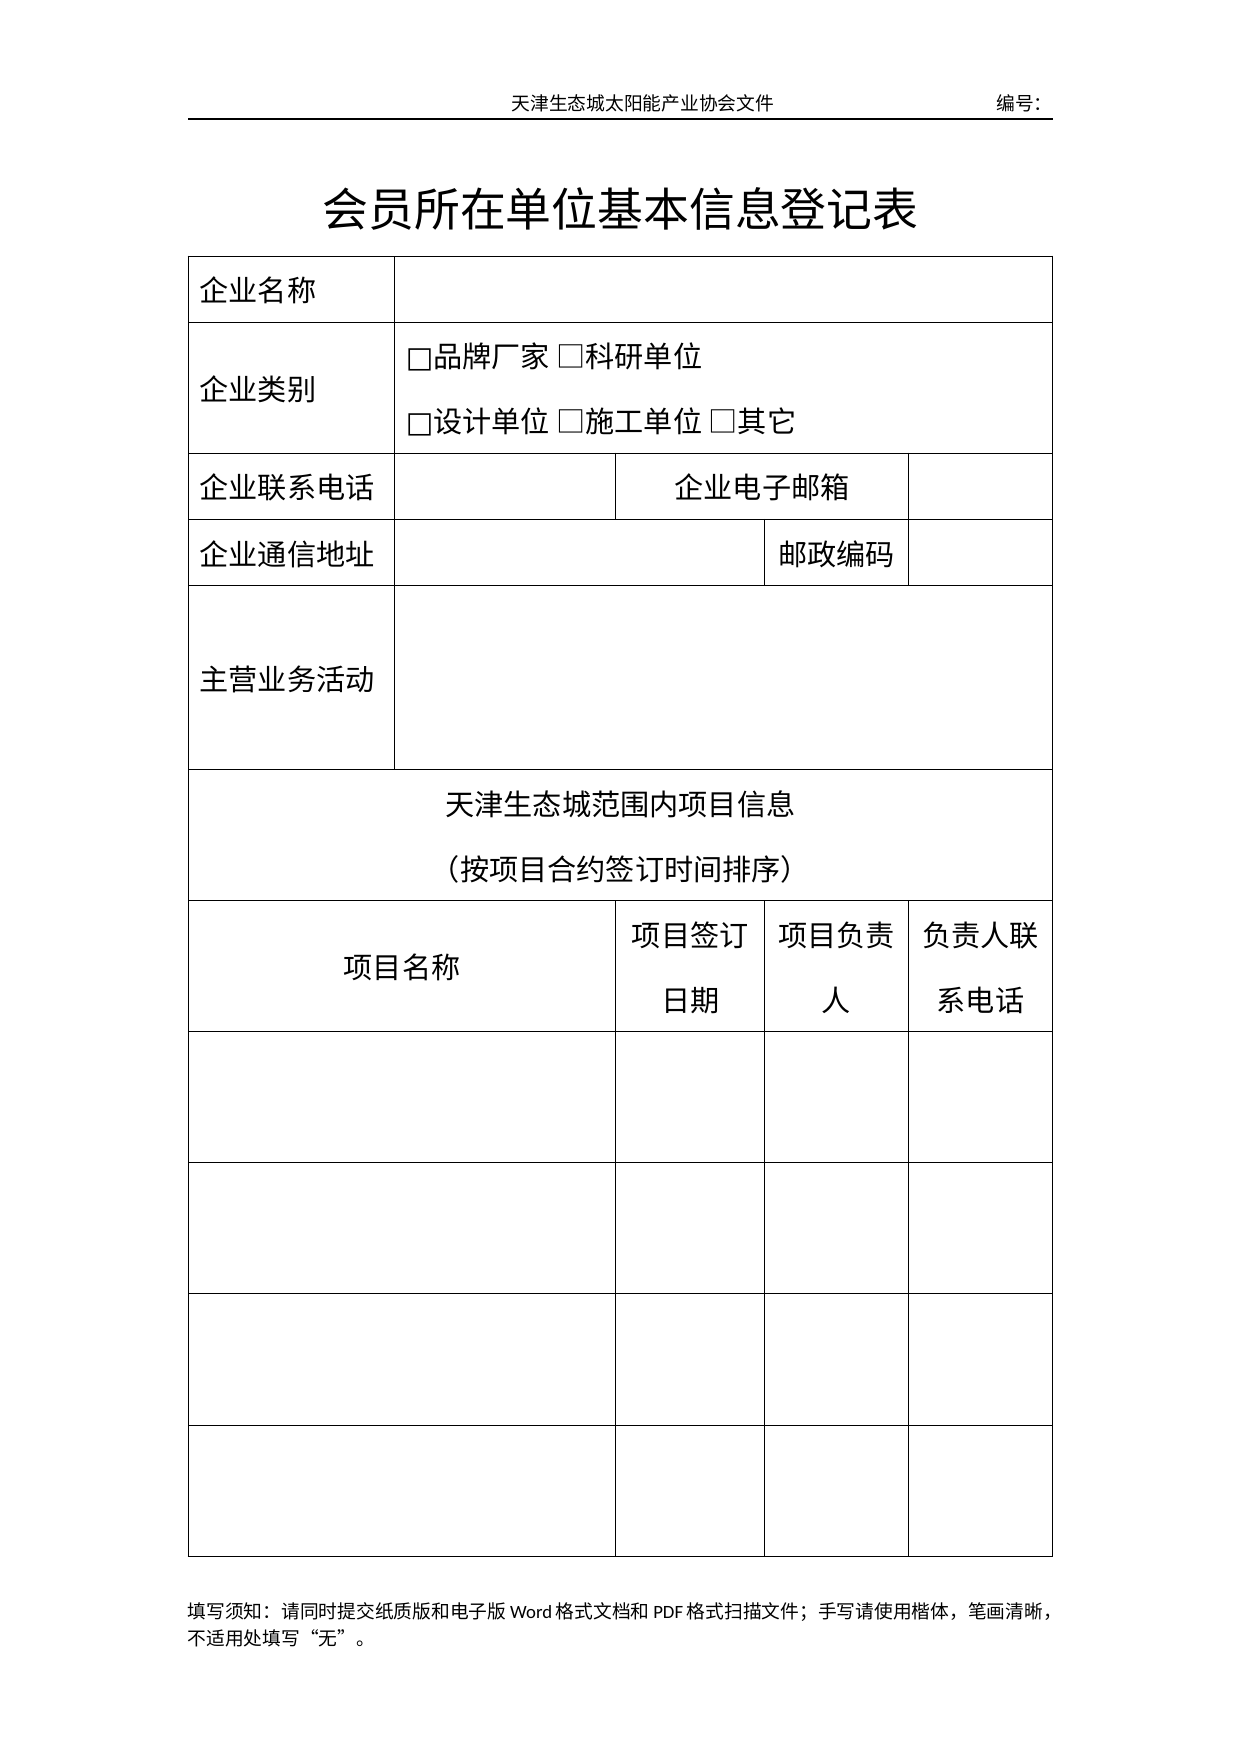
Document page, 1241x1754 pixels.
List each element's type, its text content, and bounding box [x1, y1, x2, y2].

table_cell 项目负责人 [765, 901, 908, 1031]
table_cell [616, 1426, 764, 1556]
table_cell [189, 1163, 615, 1293]
table_header [395, 257, 1052, 322]
table_cell 企业类别 [189, 323, 394, 453]
table_cell [909, 1426, 1052, 1556]
table_cell [395, 454, 615, 519]
text 会员所在单位基本信息登记表 [187, 158, 1053, 256]
table_cell [909, 1163, 1052, 1293]
table_cell 天津生态城范围内项目信息 （按项目合约签订时间排序） [189, 770, 1052, 900]
table_cell [909, 520, 1052, 585]
table_cell [616, 1294, 764, 1424]
table_cell 负责人联系电话 [909, 901, 1052, 1031]
table_cell 主营业务活动 [189, 586, 394, 769]
table_cell [616, 1163, 764, 1293]
table_cell [189, 1294, 615, 1424]
table_cell 企业电子邮箱 [616, 454, 908, 519]
table_cell [616, 1032, 764, 1162]
table_cell [909, 1032, 1052, 1162]
table_cell [765, 1032, 908, 1162]
table_cell [909, 1294, 1052, 1424]
table_cell [189, 1426, 615, 1556]
table_cell 企业联系电话 [189, 454, 394, 519]
table_cell [395, 520, 764, 585]
table_cell [765, 1294, 908, 1424]
table_cell □品牌厂家 □科研单位 □设计单位 □施工单位 □其它 [395, 323, 1052, 453]
table_cell 企业通信地址 [189, 520, 394, 585]
table_header 企业名称 [189, 257, 394, 322]
table_cell 项目名称 [189, 901, 615, 1031]
table_cell 邮政编码 [765, 520, 908, 585]
table_cell [765, 1426, 908, 1556]
table_cell [189, 1032, 615, 1162]
table_cell [765, 1163, 908, 1293]
table_cell [909, 454, 1052, 519]
table_cell 项目签订日期 [616, 901, 764, 1031]
table_cell [395, 586, 1052, 769]
